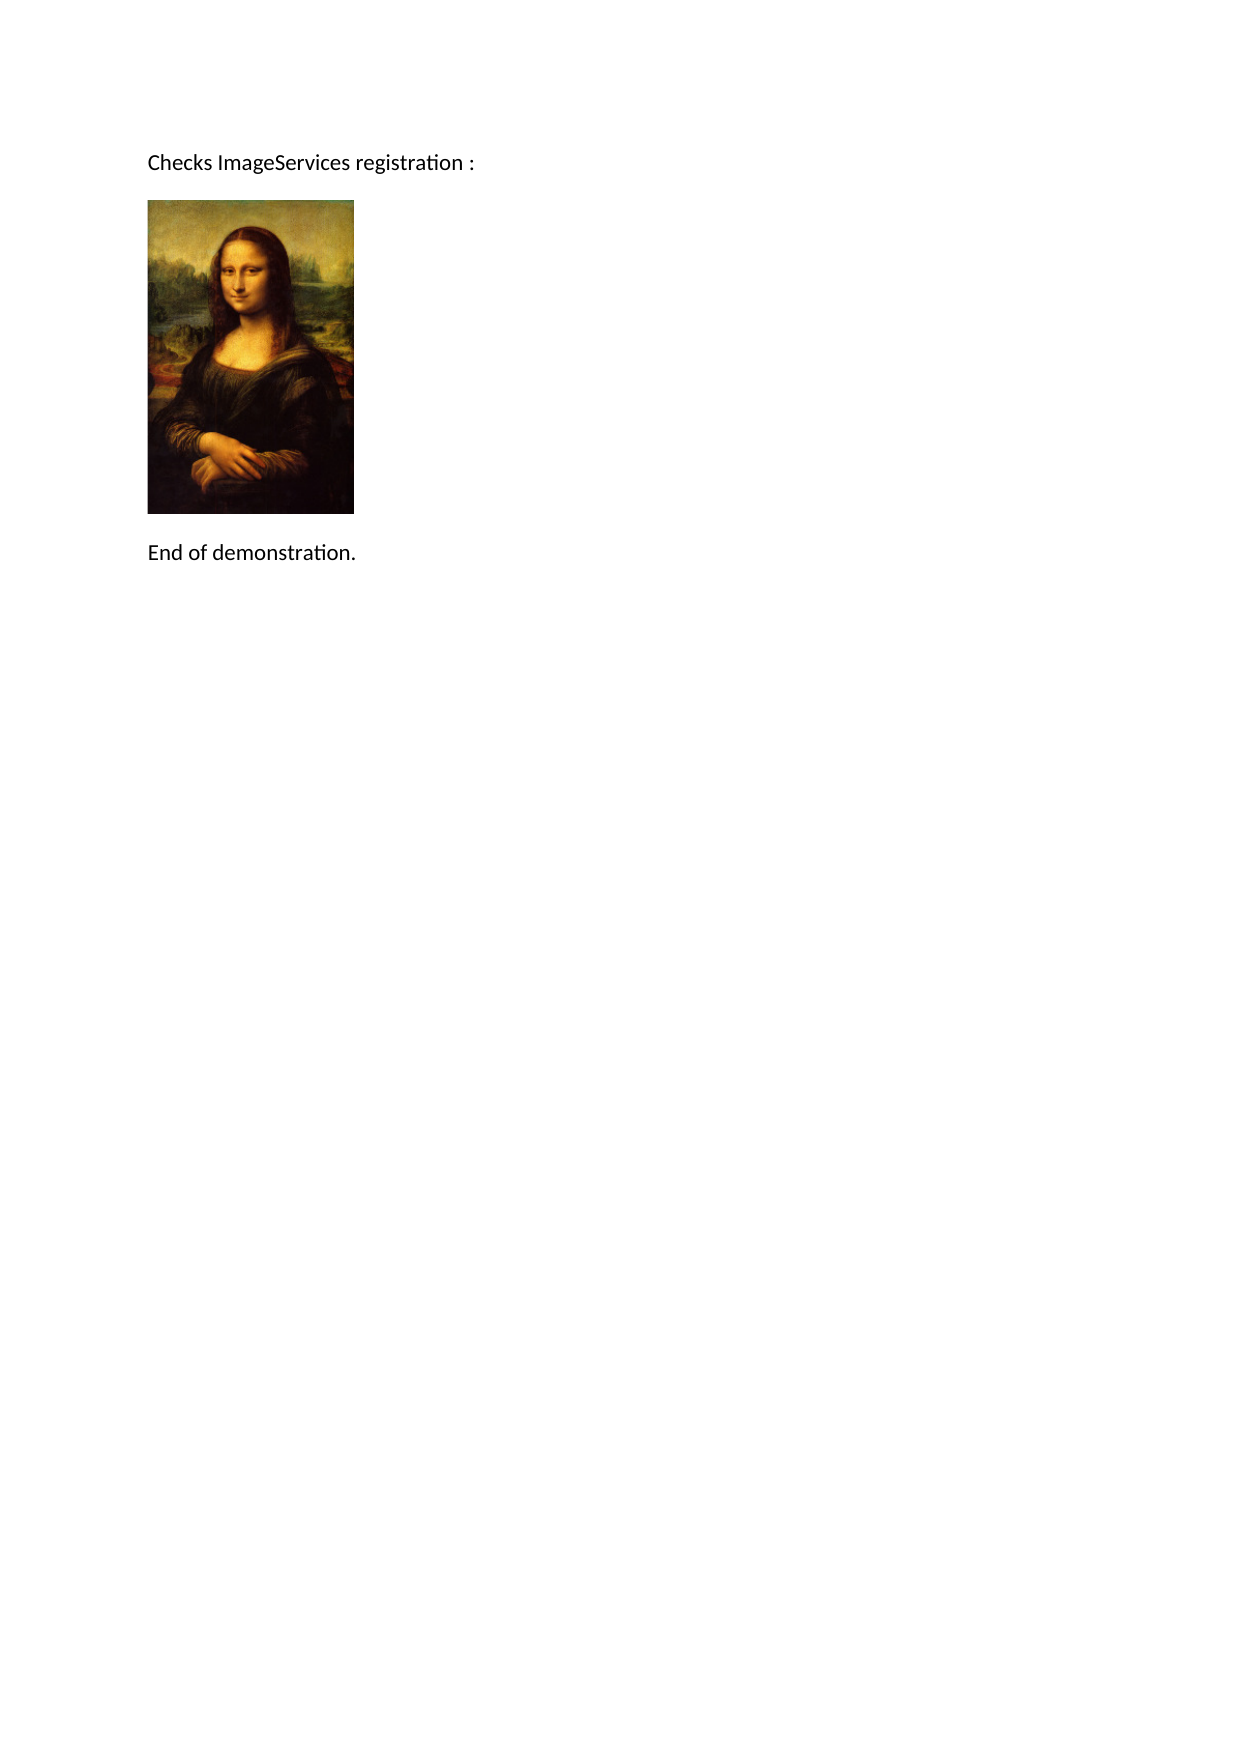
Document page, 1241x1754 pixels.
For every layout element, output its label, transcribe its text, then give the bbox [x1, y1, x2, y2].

text End of demonstration. [148, 538, 1093, 566]
text Checks ImageServices registration : [148, 148, 1093, 176]
picture [147, 200, 354, 514]
